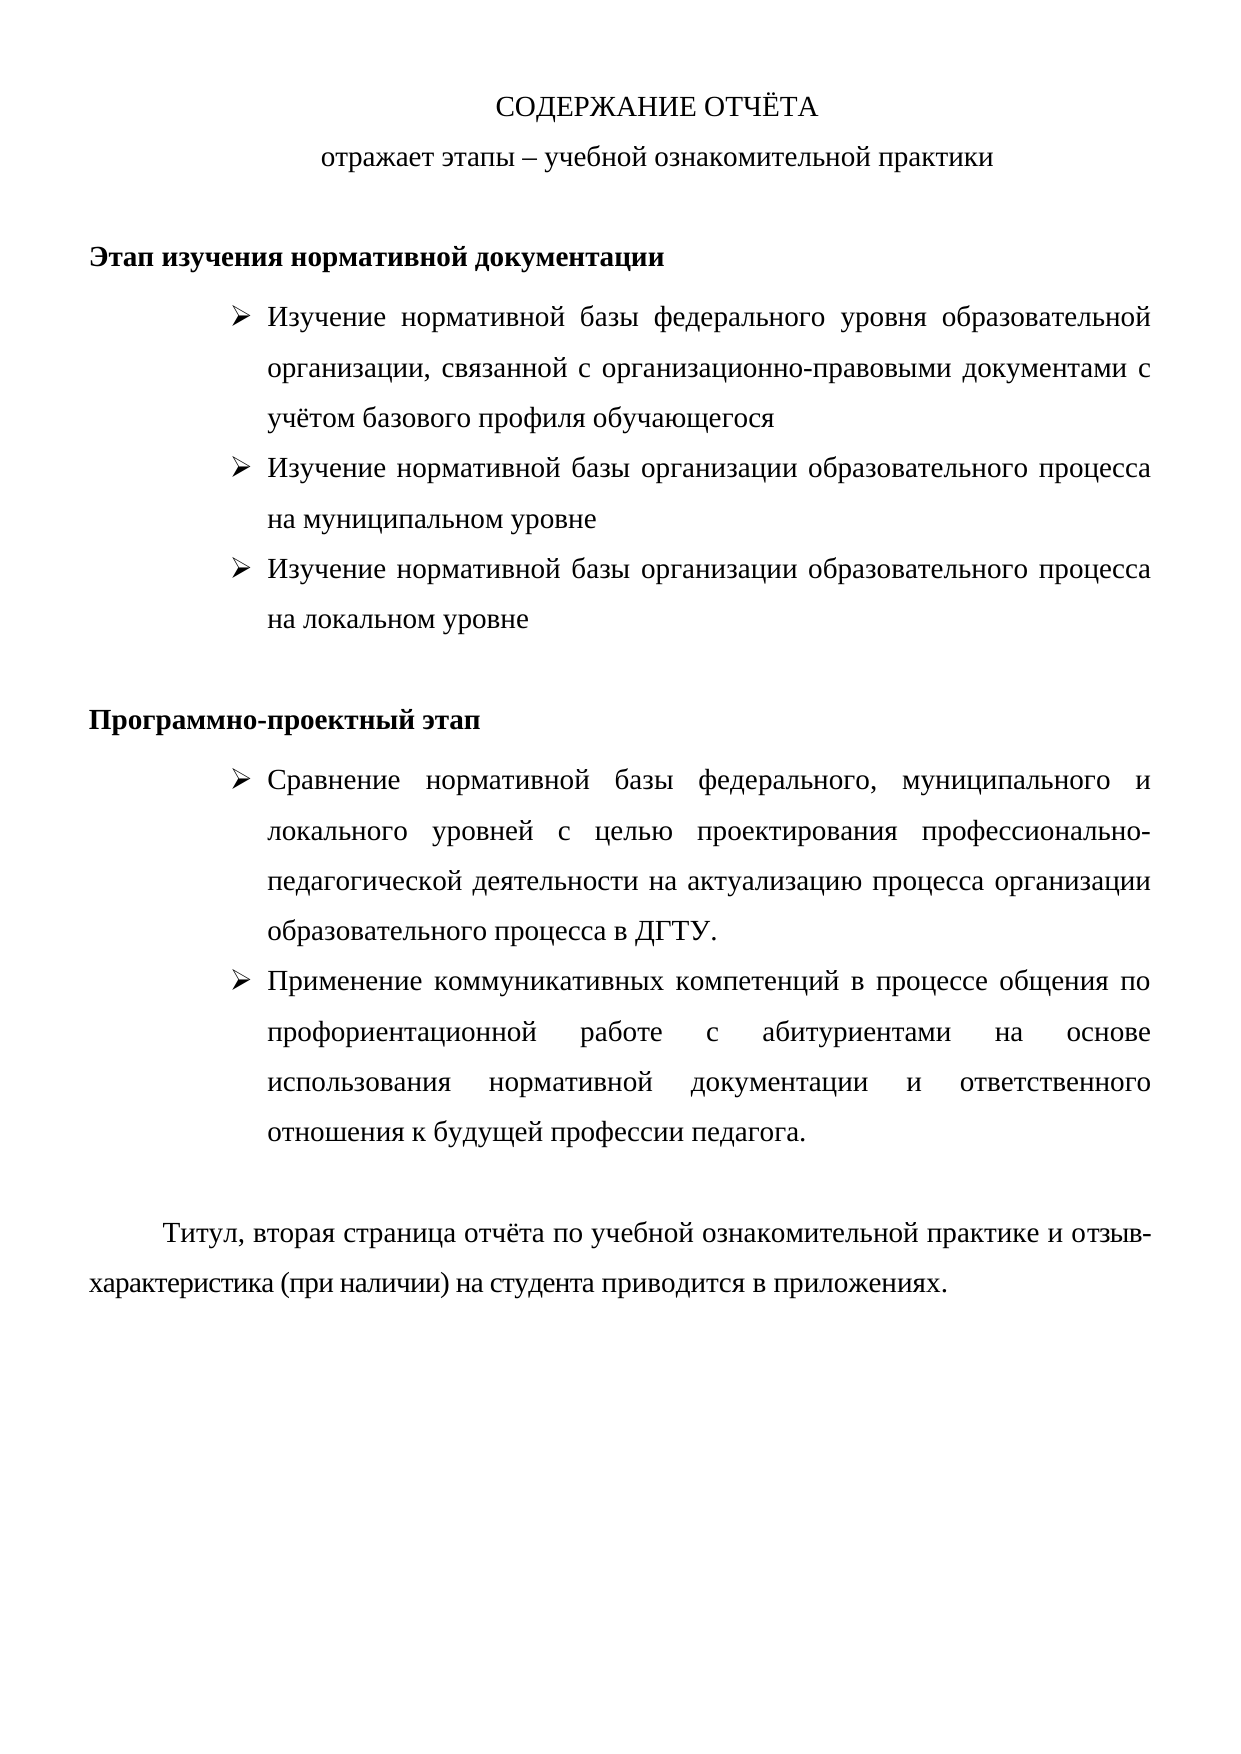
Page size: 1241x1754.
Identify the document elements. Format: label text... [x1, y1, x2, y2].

text Этап изучения нормативной документации [89, 239, 1152, 273]
list Изучение нормативной базы организации образовательного процесса на муниципальном уровне [229, 451, 1152, 534]
text отражает этапы – учебной ознакомительной практики [89, 139, 1152, 172]
text СОДЕРЖАНИЕ ОТЧЁТА [89, 89, 1152, 122]
list Изучение нормативной базы федерального уровня образовательной организации, связанной с организационно-правовыми документами с учётом базового профиля обучающегося [229, 299, 1152, 434]
list Сравнение нормативной базы федерального, муниципального и локального уровней с целью проектирования профессионально-педагогической деятельности на актуализацию процесса организации образовательного процесса в ДГТУ. [229, 762, 1152, 947]
text Программно-проектный этап [89, 702, 1152, 736]
list Изучение нормативной базы организации образовательного процесса на локальном уровне [229, 551, 1152, 635]
list Применение коммуникативных компетенций в процессе общения по профориентационной работе с абитуриентами на основе использования нормативной документации и ответственного отношения к будущей профессии педагога. [229, 963, 1152, 1148]
text Титул, вторая страница отчёта по учебной ознакомительной практике и отзыв-характеристика (при наличии) на студента приводится в приложениях. [89, 1215, 1152, 1299]
